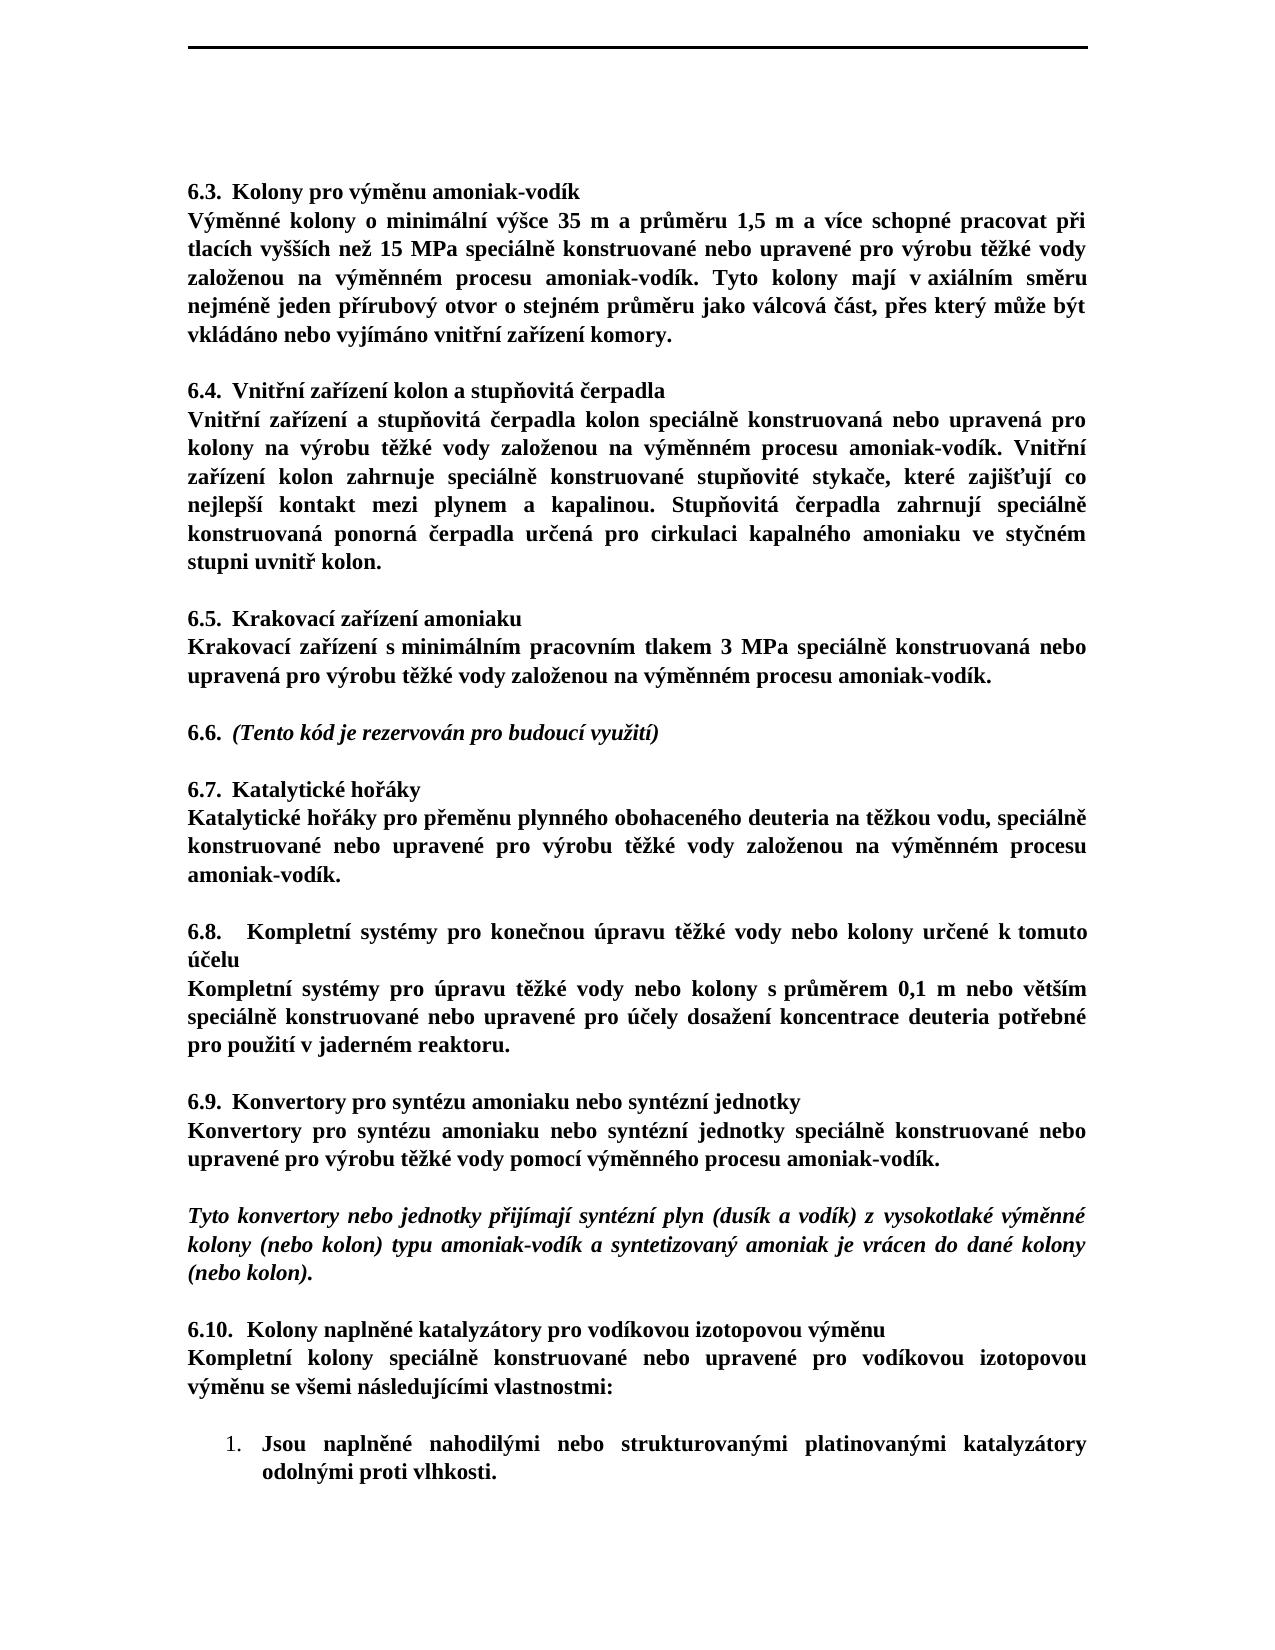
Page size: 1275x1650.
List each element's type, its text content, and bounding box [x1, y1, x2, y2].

list Kolony naplněné katalyzátory pro vodíkovou izotopovou výměnu [187, 1316, 1087, 1342]
list Krakovací zařízení s minimálním pracovním tlakem 3 MPa speciálně konstruovaná nebo upravená pro výrobu těžké vody založenou na výměnném procesu amoniak-vodík. [187, 633, 1087, 688]
list Jsou naplněné nahodilými nebo strukturovanými platinovanými katalyzátory odolnými proti vlhkosti. [225, 1430, 1087, 1484]
list Vnitřní zařízení a stupňovitá čerpadla kolon speciálně konstruovaná nebo upravená pro kolony na výrobu těžké vody založenou na výměnném procesu amoniak-vodík. Vnitřní zařízení kolon zahrnuje speciálně konstruované stupňovité stykače, které zajišťují co nejlepší kontakt mezi plynem a kapalinou. Stupňovitá čerpadla zahrnují speciálně konstruovaná ponorná čerpadla určená pro cirkulaci kapalného amoniaku ve styčném stupni uvnitř kolon. [187, 406, 1087, 574]
list Kompletní systémy pro konečnou úpravu těžké vody nebo kolony určené k tomuto účelu [187, 918, 1087, 973]
list Kolony pro výměnu amoniak-vodík [187, 178, 1087, 205]
list Konvertory pro syntézu amoniaku nebo syntézní jednotky [187, 1088, 1087, 1115]
list Kompletní systémy pro úpravu těžké vody nebo kolony s průměrem 0,1 m nebo větším speciálně konstruované nebo upravené pro účely dosažení koncentrace deuteria potřebné pro použití v jaderném reaktoru. [187, 975, 1087, 1058]
list Kompletní kolony speciálně konstruované nebo upravené pro vodíkovou izotopovou výměnu se všemi následujícími vlastnostmi: [187, 1344, 1087, 1399]
list Výměnné kolony o minimální výšce 35 m a průměru 1,5 m a více schopné pracovat při tlacích vyšších než 15 MPa speciálně konstruované nebo upravené pro výrobu těžké vody založenou na výměnném procesu amoniak-vodík. Tyto kolony mají v axiálním směru nejméně jeden přírubový otvor o stejném průměru jako válcová část, přes který může být vkládáno nebo vyjímáno vnitřní zařízení komory. [187, 207, 1087, 347]
list Tyto konvertory nebo jednotky přijímají syntézní plyn (dusík a vodík) z vysokotlaké výměnné kolony (nebo kolon) typu amoniak-vodík a syntetizovaný amoniak je vrácen do dané kolony (nebo kolon). [187, 1202, 1087, 1285]
list Krakovací zařízení amoniaku [187, 605, 1087, 631]
list (Tento kód je rezervován pro budoucí využití) [187, 719, 1087, 745]
list Konvertory pro syntézu amoniaku nebo syntézní jednotky speciálně konstruované nebo upravené pro výrobu těžké vody pomocí výměnného procesu amoniak-vodík. [187, 1117, 1087, 1172]
list Vnitřní zařízení kolon a stupňovitá čerpadla [187, 377, 1087, 404]
list Katalytické hořáky [187, 776, 1087, 802]
list Katalytické hořáky pro přeměnu plynného obohaceného deuteria na těžkou vodu, speciálně konstruované nebo upravené pro výrobu těžké vody založenou na výměnném procesu amoniak-vodík. [187, 804, 1087, 887]
